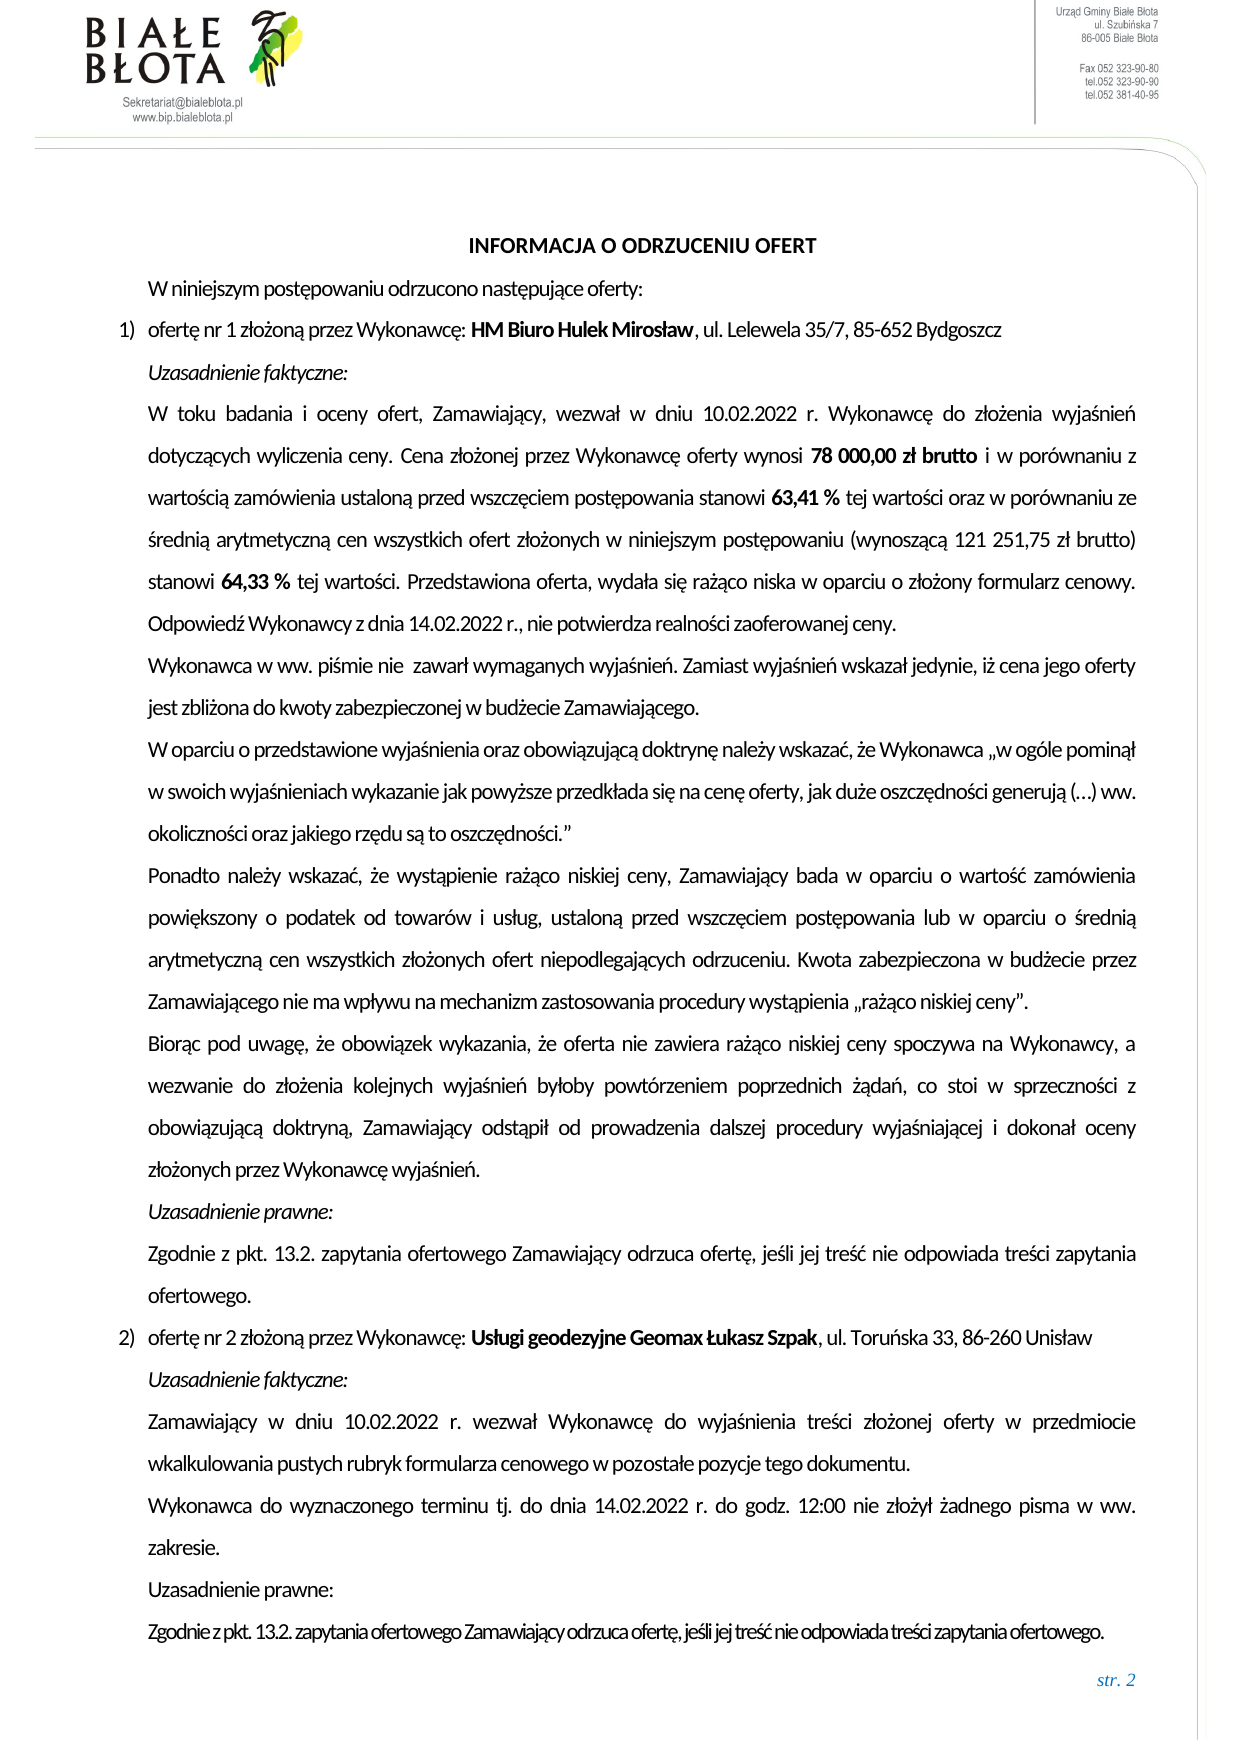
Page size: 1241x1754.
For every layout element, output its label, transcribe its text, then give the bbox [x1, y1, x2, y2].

text Zgodnie z pkt. 13.2. zapytania ofertowego Zamawiający odrzuca ofertę, jeśli jej treść nie odpowiada treści zapytania ofertowego. [148, 1239, 1137, 1309]
list ofertę nr 1 złożoną przez Wykonawcę: HM Biuro Hulek Mirosław, ul. Lelewela 35/7, 85-652 Bydgoszcz [118, 316, 1137, 344]
list Biorąc pod uwagę, że obowiązek wykazania, że oferta nie zawiera rażąco niskiej ceny spoczywa na Wykonawcy, a wezwanie do złożenia kolejnych wyjaśnień byłoby powtórzeniem poprzednich żądań, co stoi w sprzeczności z obowiązującą doktryną, Zamawiający odstąpił od prowadzenia dalszej procedury wyjaśniającej i dokonał oceny złożonych przez Wykonawcę wyjaśnień. [148, 1029, 1137, 1183]
text Uzasadnienie faktyczne: [148, 1365, 1137, 1393]
text Uzasadnienie prawne: [148, 1197, 1137, 1225]
text Zamawiający w dniu 10.02.2022 r. wezwał Wykonawcę do wyjaśnienia treści złożonej oferty w przedmiocie wkalkulowania pustych rubryk formularza cenowego w pozostałe pozycje tego dokumentu. [148, 1407, 1137, 1477]
text Uzasadnienie faktyczne: [148, 358, 1137, 386]
list ofertę nr 2 złożoną przez Wykonawcę: Usługi geodezyjne Geomax Łukasz Szpak, ul. Toruńska 33, 86-260 Unisław [118, 1323, 1137, 1351]
text Zgodnie z pkt. 13.2. zapytania ofertowego Zamawiający odrzuca ofertę, jeśli jej treść nie odpowiada treści zapytania ofertowego. [148, 1617, 1137, 1645]
picture [34, 0, 1207, 1740]
text W niniejszym postępowaniu odrzucono następujące oferty: [148, 274, 1137, 302]
text INFORMACJA O ODRZUCENIU OFERT [148, 232, 1137, 260]
text Wykonawca do wyznaczonego terminu tj. do dnia 14.02.2022 r. do godz. 12:00 nie złożył żadnego pisma w ww. zakresie. [148, 1491, 1137, 1561]
list Ponadto należy wskazać, że wystąpienie rażąco niskiej ceny, Zamawiający bada w oparciu o wartość zamówienia powiększony o podatek od towarów i usług, ustaloną przed wszczęciem postępowania lub w oparciu o średnią arytmetyczną cen wszystkich złożonych ofert niepodlegających odrzuceniu. Kwota zabezpieczona w budżecie przez Zamawiającego nie ma wpływu na mechanizm zastosowania procedury wystąpienia „rażąco niskiej ceny”. [148, 861, 1137, 1015]
list W oparciu o przedstawione wyjaśnienia oraz obowiązującą doktrynę należy wskazać, że Wykonawca „w ogóle pominął w swoich wyjaśnieniach wykazanie jak powyższe przedkłada się na cenę oferty, jak duże oszczędności generują (…) ww. okoliczności oraz jakiego rzędu są to oszczędności.” [148, 735, 1137, 847]
list Wykonawca w ww. piśmie nie zawarł wymaganych wyjaśnień. Zamiast wyjaśnień wskazał jedynie, iż cena jego oferty jest zbliżona do kwoty zabezpieczonej w budżecie Zamawiającego. [148, 651, 1137, 721]
list W toku badania i oceny ofert, Zamawiający, wezwał w dniu 10.02.2022 r. Wykonawcę do złożenia wyjaśnień dotyczących wyliczenia ceny. Cena złożonej przez Wykonawcę oferty wynosi 78 000,00 zł brutto i w porównaniu z wartością zamówienia ustaloną przed wszczęciem postępowania stanowi 63,41 % tej wartości oraz w porównaniu ze średnią arytmetyczną cen wszystkich ofert złożonych w niniejszym postępowaniu (wynoszącą 121 251,75 zł brutto) stanowi 64,33 % tej wartości. Przedstawiona oferta, wydała się rażąco niska w oparciu o złożony formularz cenowy. Odpowiedź Wykonawcy z dnia 14.02.2022 r., nie potwierdza realności zaoferowanej ceny. [148, 399, 1137, 637]
text Uzasadnienie prawne: [148, 1575, 1137, 1603]
